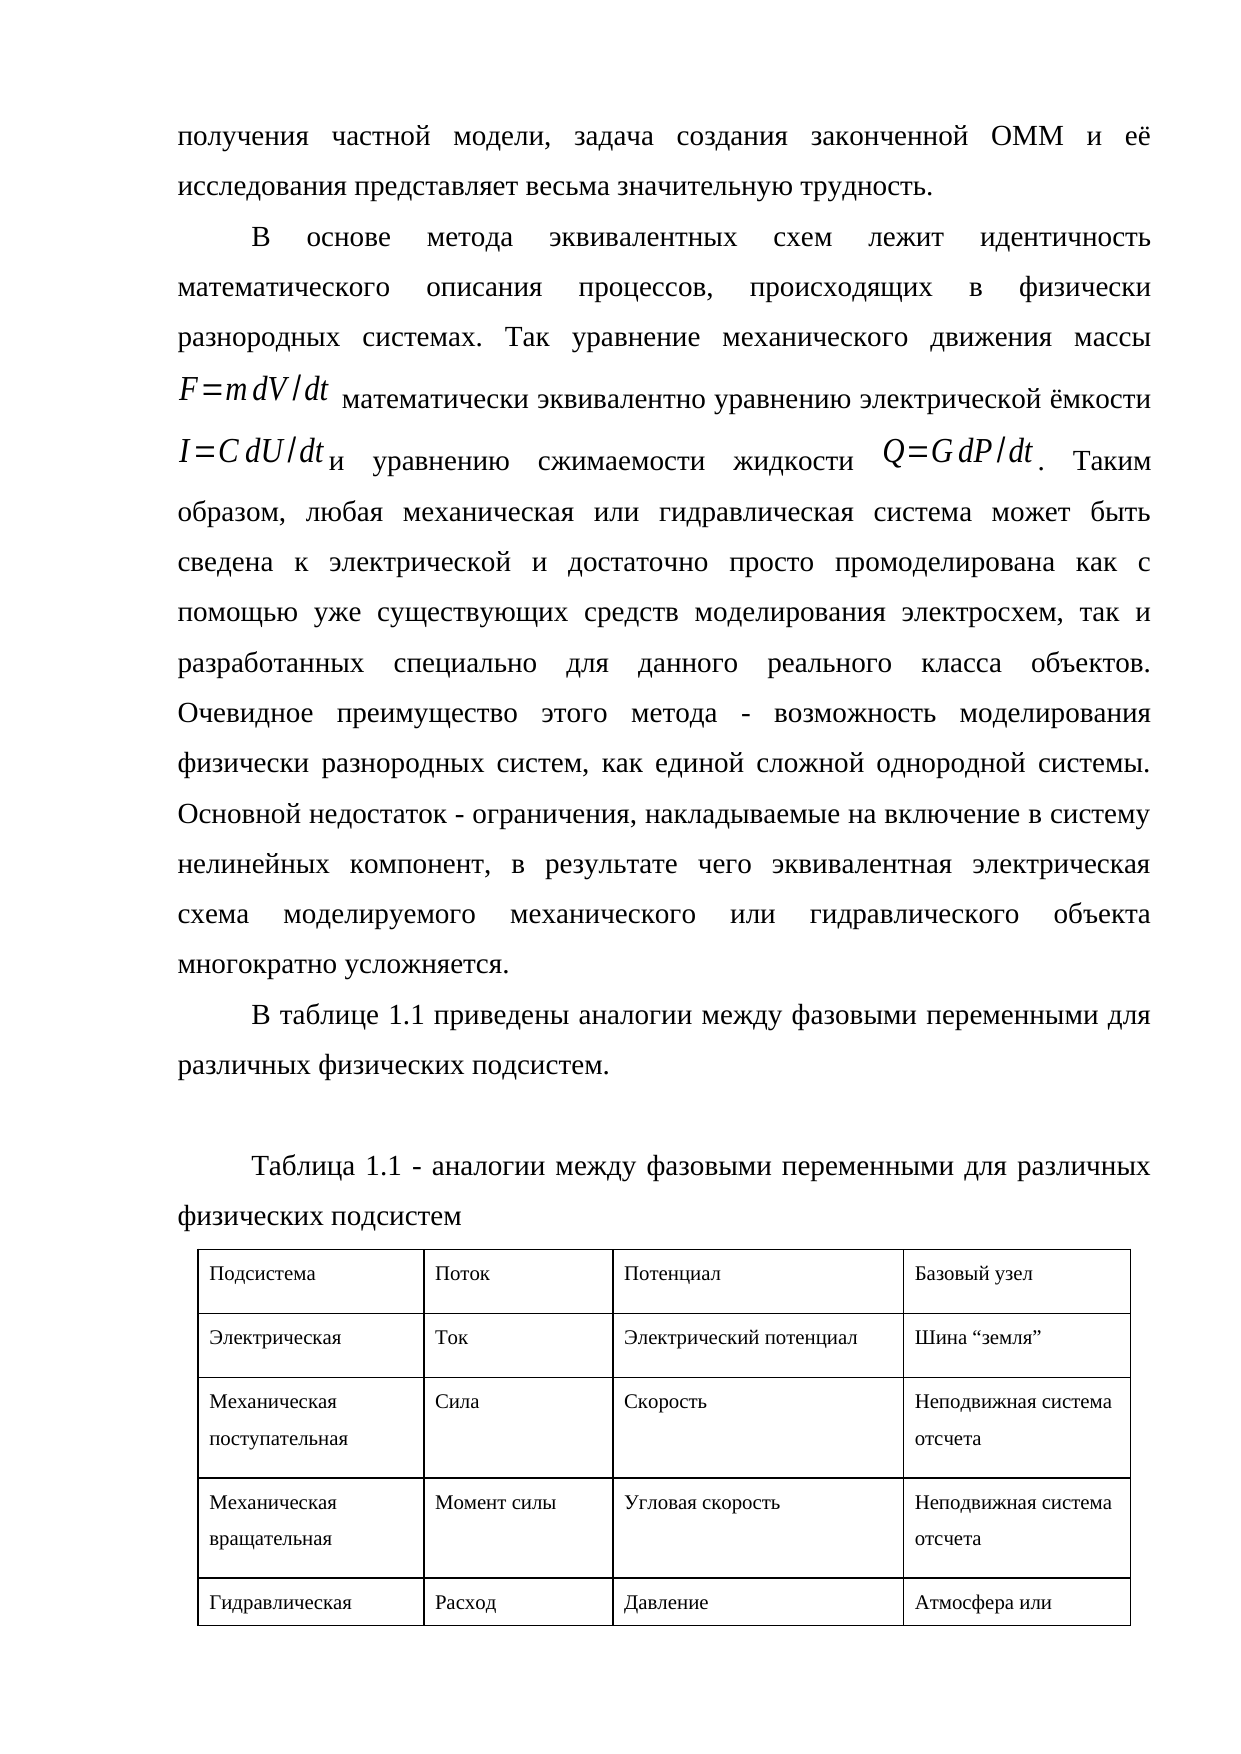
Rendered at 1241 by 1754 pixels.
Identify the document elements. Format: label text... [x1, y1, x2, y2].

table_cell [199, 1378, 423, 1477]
text В таблице 1.1 приведены аналогии между фазовыми переменными для различных физических подсистем. [177, 997, 1152, 1081]
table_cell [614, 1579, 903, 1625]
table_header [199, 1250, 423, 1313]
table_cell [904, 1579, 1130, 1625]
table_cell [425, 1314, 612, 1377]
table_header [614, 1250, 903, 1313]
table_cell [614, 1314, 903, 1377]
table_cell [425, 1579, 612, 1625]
text Таблица 1.1 - аналогии между фазовыми переменными для различных физических подсистем [177, 1148, 1152, 1232]
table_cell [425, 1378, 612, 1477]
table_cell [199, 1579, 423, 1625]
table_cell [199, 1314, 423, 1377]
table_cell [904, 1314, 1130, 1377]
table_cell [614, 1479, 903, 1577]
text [177, 118, 1152, 202]
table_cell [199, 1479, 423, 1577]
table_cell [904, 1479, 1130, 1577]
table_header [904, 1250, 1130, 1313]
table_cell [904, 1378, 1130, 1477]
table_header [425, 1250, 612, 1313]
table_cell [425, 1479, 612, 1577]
text В основе метода эквивалентных схем лежит идентичность математического описания процессов, происходящих в физически разнородных системах. Так уравнение механического движения массы математически эквивалентно уравнению электрической ёмкости и уравнению сжимаемости жидкости . Таким образом, любая механическая или гидравлическая система может быть сведена к электрической и достаточно просто промоделирована как с помощью уже существующих средств моделирования электросхем, так и разработанных специально для данного реального класса объектов. Очевидное преимущество этого метода - возможность моделирования физически разнородных систем, как единой сложной однородной системы. Основной недостаток - ограничения, накладываемые на включение в систему нелинейных компонент, в результате чего эквивалентная электрическая схема моделируемого механического или гидравлического объекта многократно усложняется. [177, 219, 1152, 980]
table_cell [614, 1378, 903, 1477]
